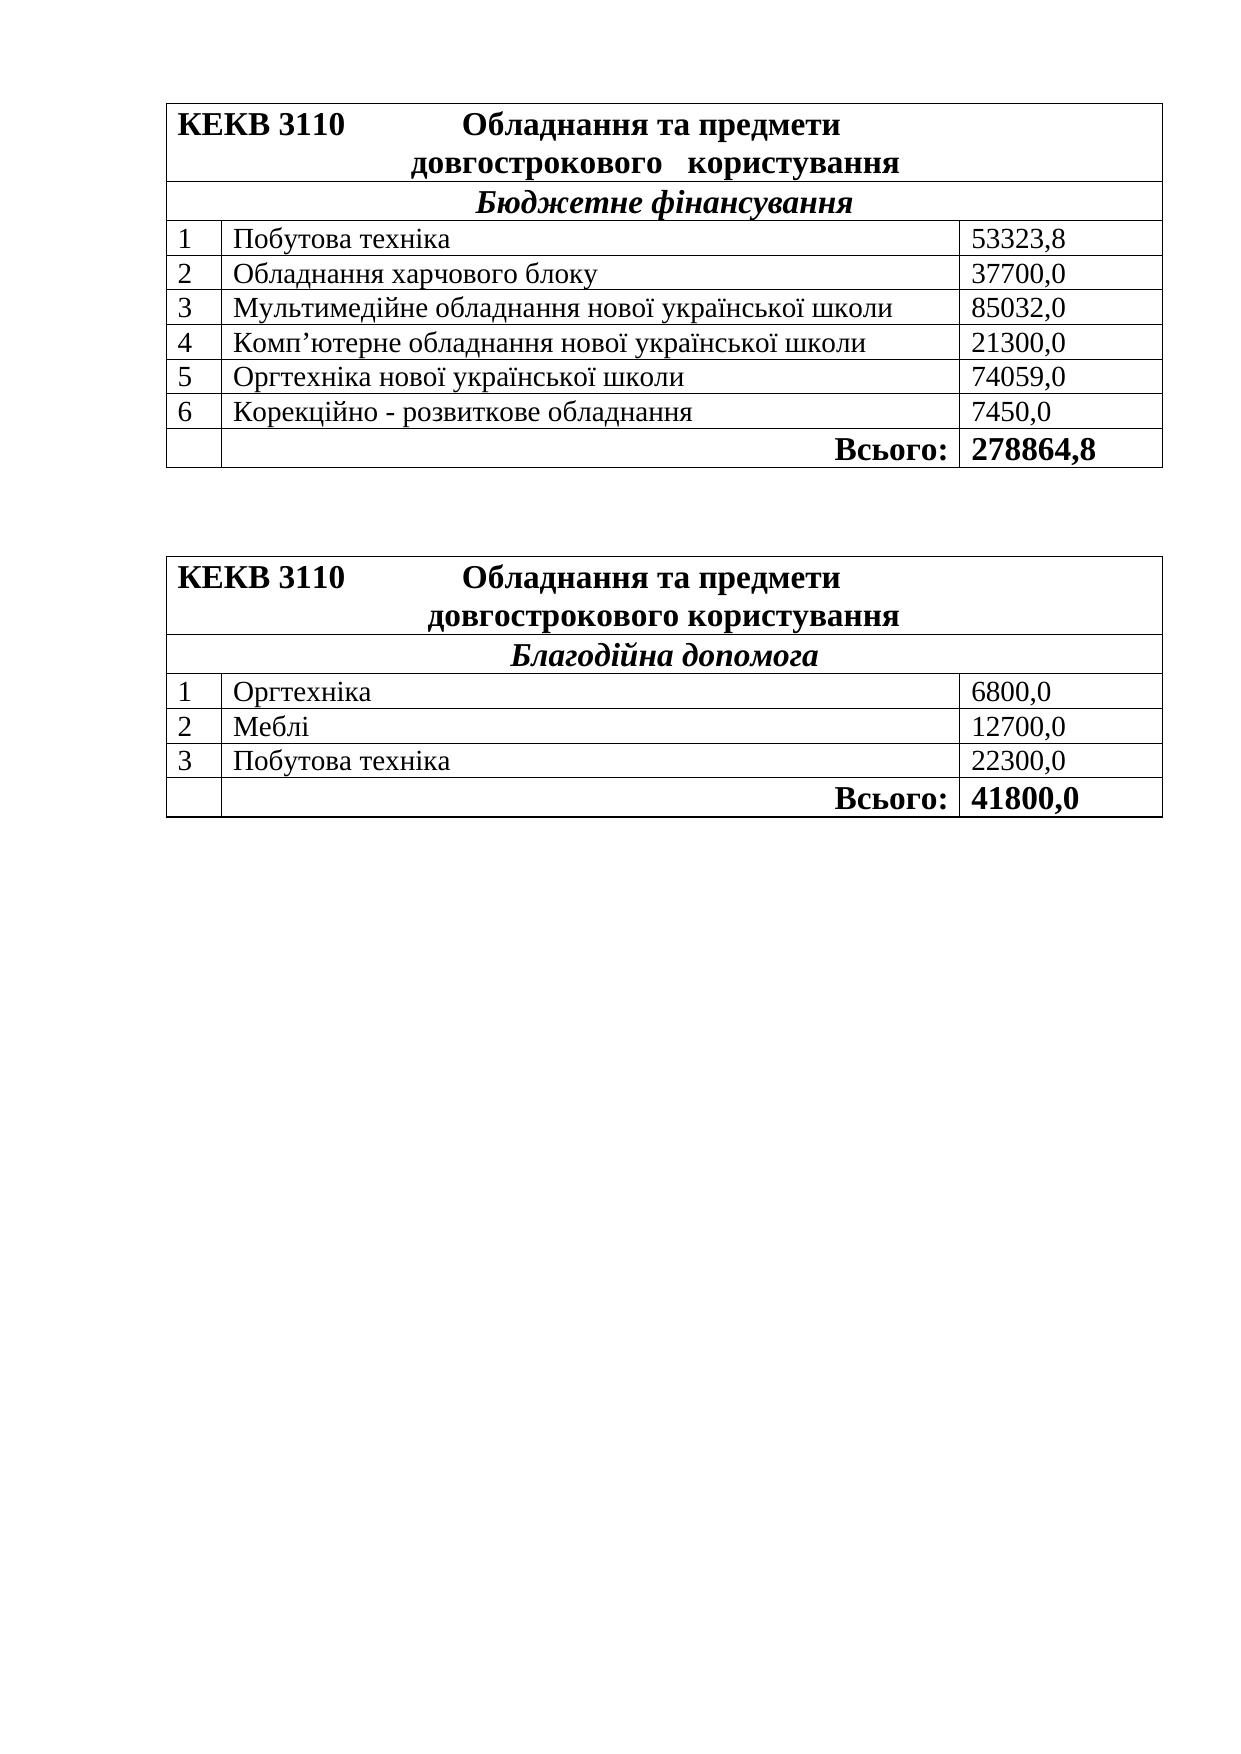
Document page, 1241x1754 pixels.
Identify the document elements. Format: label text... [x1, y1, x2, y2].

table_header КЕКВ 3110 Обладнання та предмети довгострокового користування [167, 104, 1162, 181]
table_cell 5 [167, 360, 221, 393]
table_cell 12700,0 [960, 709, 1162, 742]
table_cell 6800,0 [960, 674, 1162, 708]
table_cell Обладнання харчового блоку [222, 256, 959, 289]
table_header КЕКВ 3110 Обладнання та предмети довгострокового користування [167, 557, 1162, 634]
table_cell 1 [167, 221, 221, 255]
table_cell 278864,8 [960, 429, 1162, 467]
table_cell Оргтехніка [222, 674, 959, 708]
table_cell [167, 778, 221, 816]
table_cell [167, 429, 221, 467]
table_cell 2 [167, 709, 221, 742]
table_cell 3 [167, 744, 221, 777]
table_cell 85032,0 [960, 290, 1162, 324]
table_cell Комп’ютерне обладнання нової української школи [222, 325, 959, 358]
table_cell 74059,0 [960, 360, 1162, 393]
table_cell 7450,0 [960, 394, 1162, 428]
table_cell 3 [167, 290, 221, 324]
table_cell Корекційно - розвиткове обладнання [222, 394, 959, 428]
table_cell 6 [167, 394, 221, 428]
table_cell 37700,0 [960, 256, 1162, 289]
table_cell Оргтехніка нової української школи [222, 360, 959, 393]
table_cell 4 [167, 325, 221, 358]
table_cell 1 [167, 674, 221, 708]
table_cell 53323,8 [960, 221, 1162, 255]
table_cell Всього: [222, 778, 959, 816]
table_cell Благодійна допомога [167, 635, 1162, 673]
table_cell Побутова техніка [222, 221, 959, 255]
table_cell 22300,0 [960, 744, 1162, 777]
table_cell Бюджетне фінансування [167, 182, 1162, 220]
table_cell Побутова техніка [222, 744, 959, 777]
table_cell Мультимедійне обладнання нової української школи [222, 290, 959, 324]
table_cell Меблі [222, 709, 959, 742]
table_cell 41800,0 [960, 778, 1162, 816]
table_cell 21300,0 [960, 325, 1162, 358]
table_cell Всього: [222, 429, 959, 467]
table_cell 2 [167, 256, 221, 289]
